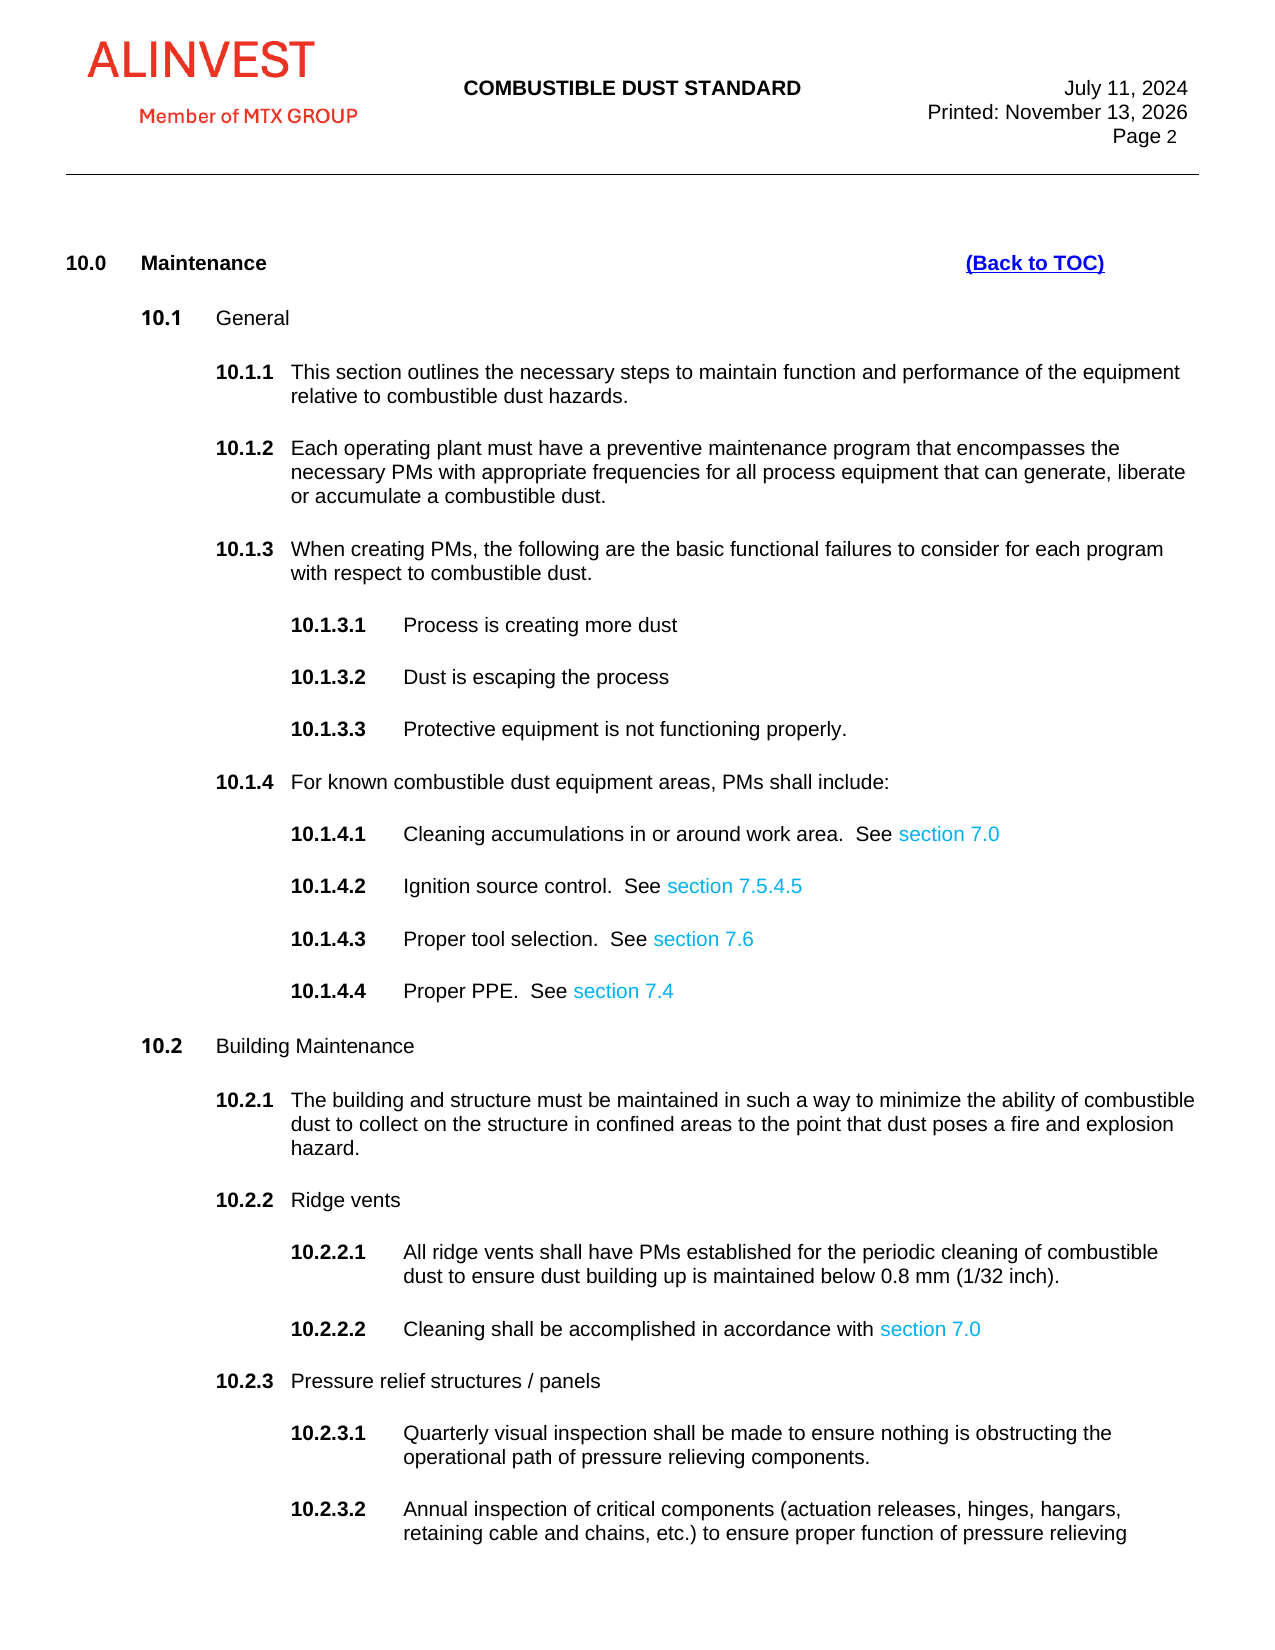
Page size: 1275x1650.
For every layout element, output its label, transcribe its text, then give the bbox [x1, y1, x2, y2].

list Ridge vents [216, 1188, 1200, 1240]
list Process is creating more dust [291, 613, 1200, 665]
list For known combustible dust equipment areas, PMs shall include: [216, 769, 1200, 822]
list Dust is escaping the process [291, 665, 1200, 717]
list Ignition source control. See section 7.5.4.5 [291, 874, 1200, 926]
list When creating PMs, the following are the basic functional failures to consider for each program with respect to combustible dust. [216, 536, 1200, 613]
list Proper tool selection. See section 7.6 [291, 926, 1200, 979]
list The building and structure must be maintained in such a way to minimize the ability of combustible dust to collect on the structure in confined areas to the point that dust poses a fire and explosion hazard. [216, 1088, 1200, 1188]
list Maintenance (Back to TOC) [66, 251, 1200, 303]
list Quarterly visual inspection shall be made to ensure nothing is obstructing the operational path of pressure relieving components. [291, 1421, 1200, 1497]
list This section outlines the necessary steps to maintain function and performance of the equipment relative to combustible dust hazards. [216, 360, 1200, 436]
list Each operating plant must have a preventive maintenance program that encompasses the necessary PMs with appropriate frequencies for all process equipment that can generate, liberate or accumulate a combustible dust. [216, 436, 1200, 536]
list Cleaning accumulations in or around work area. See section 7.0 [291, 822, 1200, 874]
list Building Maintenance [141, 1031, 1200, 1088]
list Proper PPE. See section 7.4 [291, 979, 1200, 1031]
list Cleaning shall be accomplished in accordance with section 7.0 [291, 1316, 1200, 1369]
list Pressure relief structures / panels [216, 1369, 1200, 1421]
list General [141, 303, 1200, 360]
list All ridge vents shall have PMs established for the periodic cleaning of combustible dust to ensure dust building up is maintained below 0.8 mm (1/32 inch). [291, 1240, 1200, 1316]
list Protective equipment is not functioning properly. [291, 717, 1200, 769]
picture [76, 28, 367, 134]
